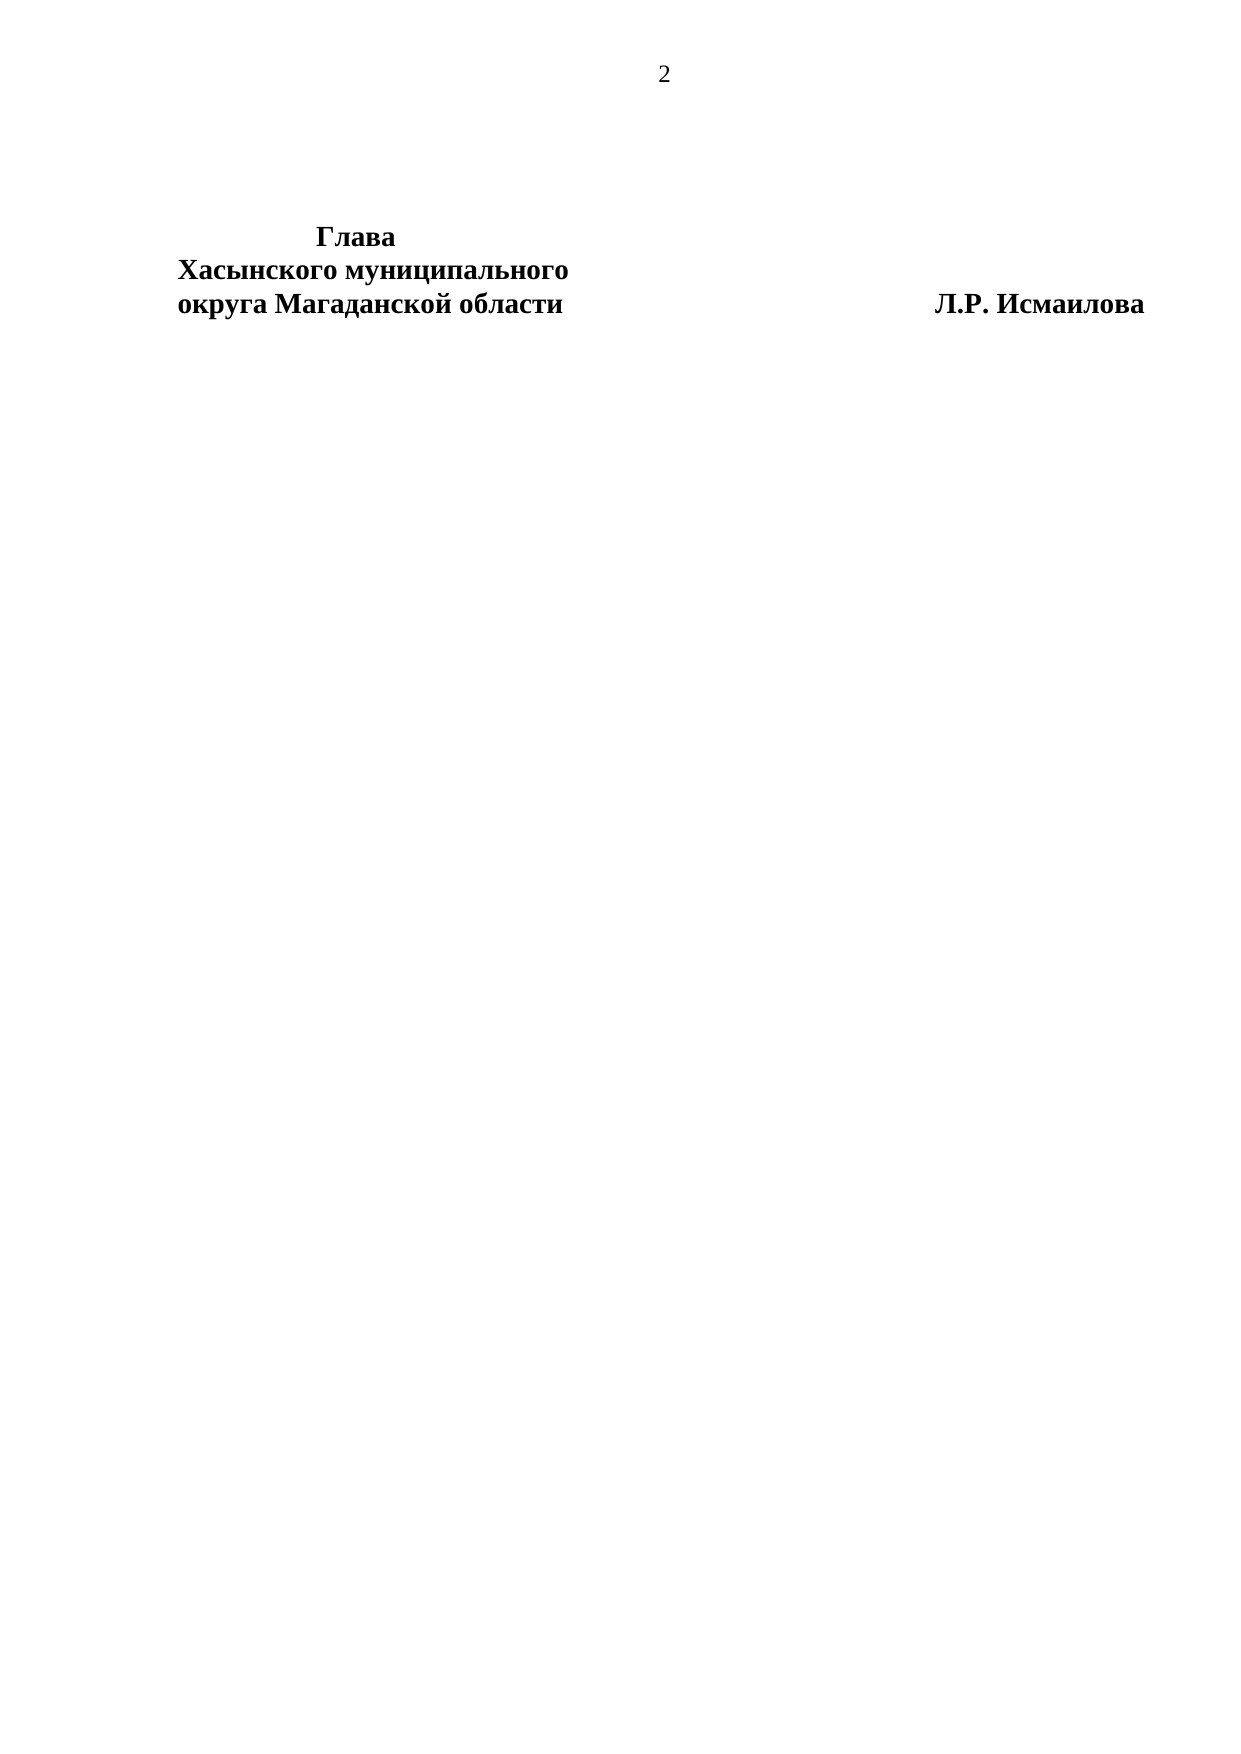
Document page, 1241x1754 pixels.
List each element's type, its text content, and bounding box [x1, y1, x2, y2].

text округа Магаданской области Л.Р. Исмаилова [177, 286, 1152, 319]
text Глава [177, 219, 1152, 252]
text Хасынского муниципального [177, 252, 1152, 286]
